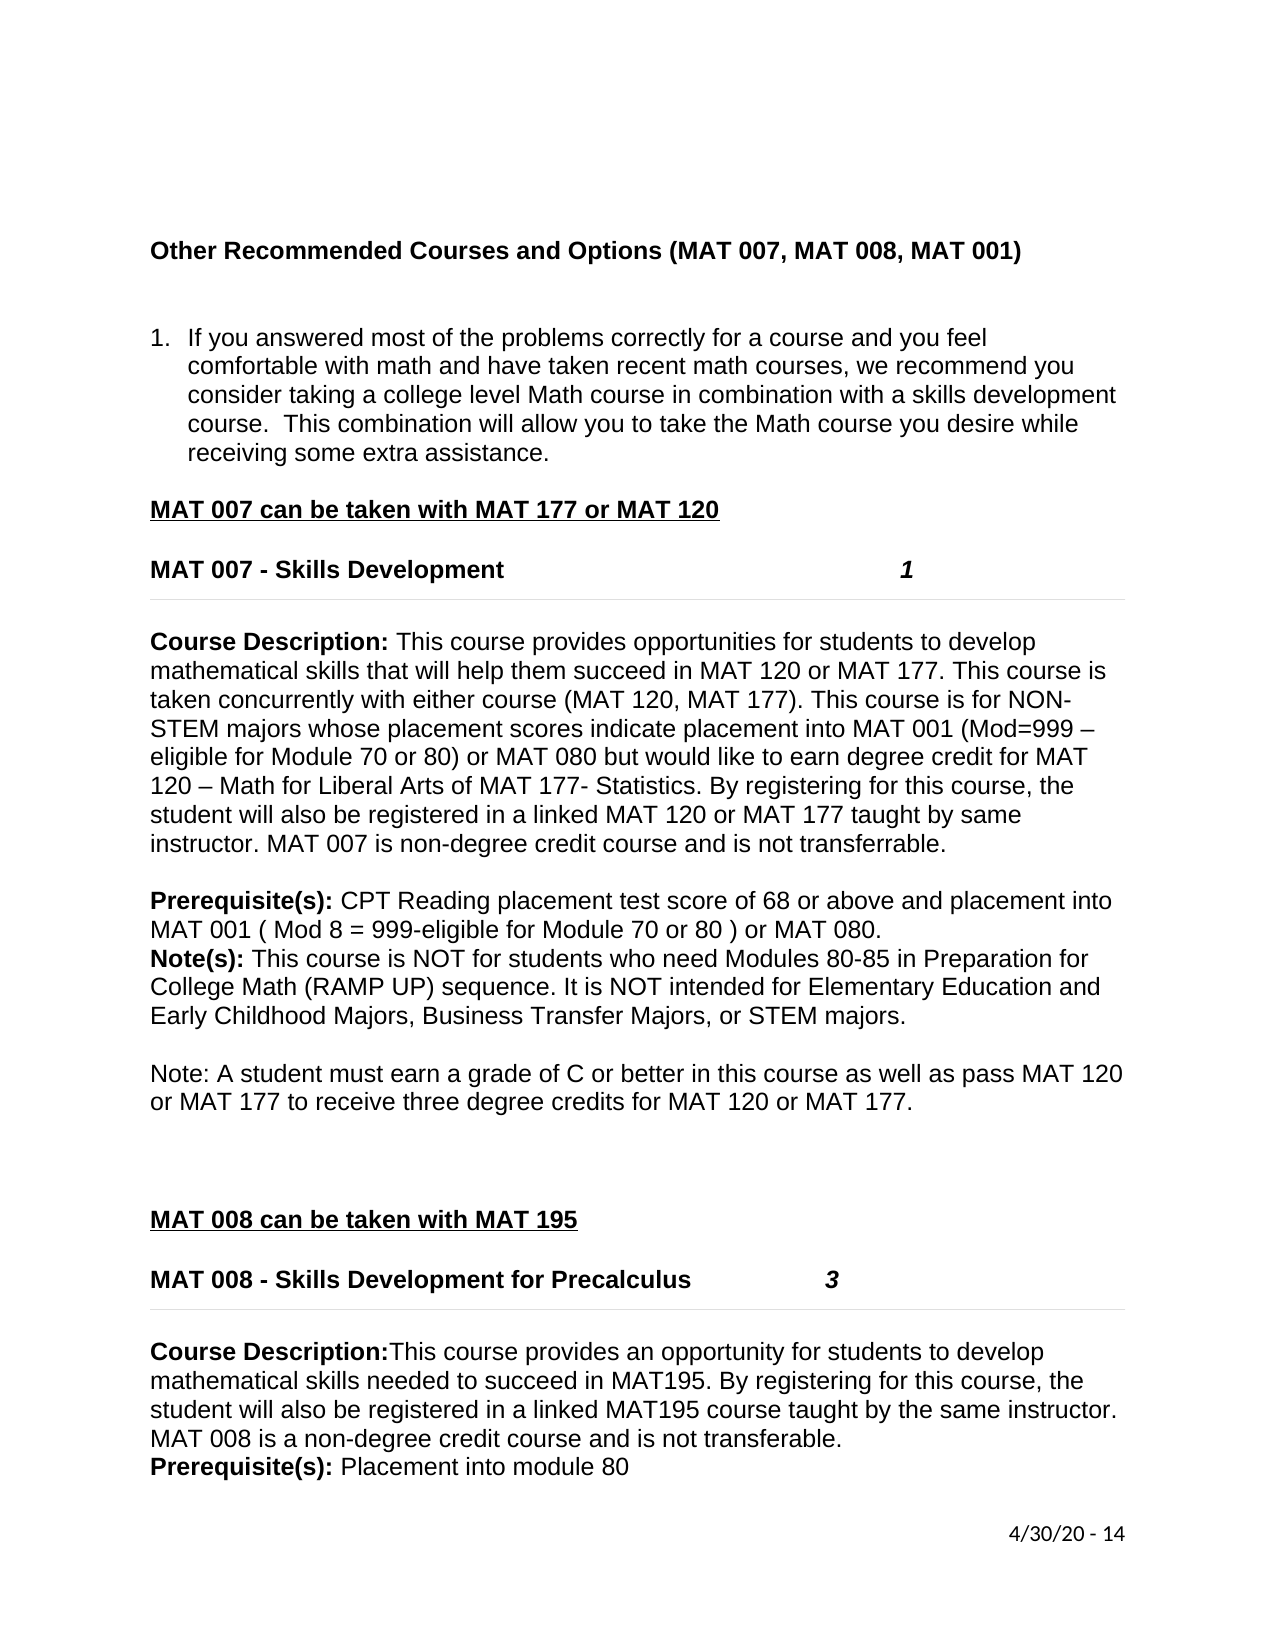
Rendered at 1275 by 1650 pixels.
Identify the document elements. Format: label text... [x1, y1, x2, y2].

text MAT 007 - Skills Development 1 [150, 555, 1125, 584]
list If you answered most of the problems correctly for a course and you feel comfortable with math and have taken recent math courses, we recommend you consider taking a college level Math course in combination with a skills development course. This combination will allow you to take the Math course you desire while receiving some extra assistance. [150, 322, 1125, 466]
text Prerequisite(s): CPT Reading placement test score of 68 or above and placement into MAT 001 ( Mod 8 = 999-eligible for Module 70 or 80 ) or MAT 080. Note(s): This course is NOT for students who need Modules 80-85 in Preparation for College Math (RAMP UP) sequence. It is NOT intended for Elementary Education and Early Childhood Majors, Business Transfer Majors, or STEM majors. Note: A student must earn a grade of C or better in this course as well as pass MAT 120 or MAT 177 to receive three degree credits for MAT 120 or MAT 177. [150, 886, 1125, 1116]
text MAT 007 can be taken with MAT 177 or MAT 120 [150, 495, 1125, 524]
text Course Description:This course provides an opportunity for students to develop mathematical skills needed to succeed in MAT195. By registering for this course, the student will also be registered in a linked MAT195 course taught by the same instructor. MAT 008 is a non-degree credit course and is not transferable. Prerequisite(s): Placement into module 80 [150, 1310, 1125, 1481]
text Other Recommended Courses and Options (MAT 007, MAT 008, MAT 001) [150, 236, 1125, 265]
text Course Description: This course provides opportunities for students to develop mathematical skills that will help them succeed in MAT 120 or MAT 177. This course is taken concurrently with either course (MAT 120, MAT 177). This course is for NON-STEM majors whose placement scores indicate placement into MAT 001 (Mod=999 – eligible for Module 70 or 80) or MAT 080 but would like to earn degree credit for MAT 120 – Math for Liberal Arts of MAT 177- Statistics. By registering for this course, the student will also be registered in a linked MAT 120 or MAT 177 taught by same instructor. MAT 007 is non-degree credit course and is not transferrable. [150, 627, 1125, 857]
text MAT 008 - Skills Development for Precalculus 3 [150, 1265, 1125, 1294]
text MAT 008 can be taken with MAT 195 [150, 1205, 1125, 1234]
